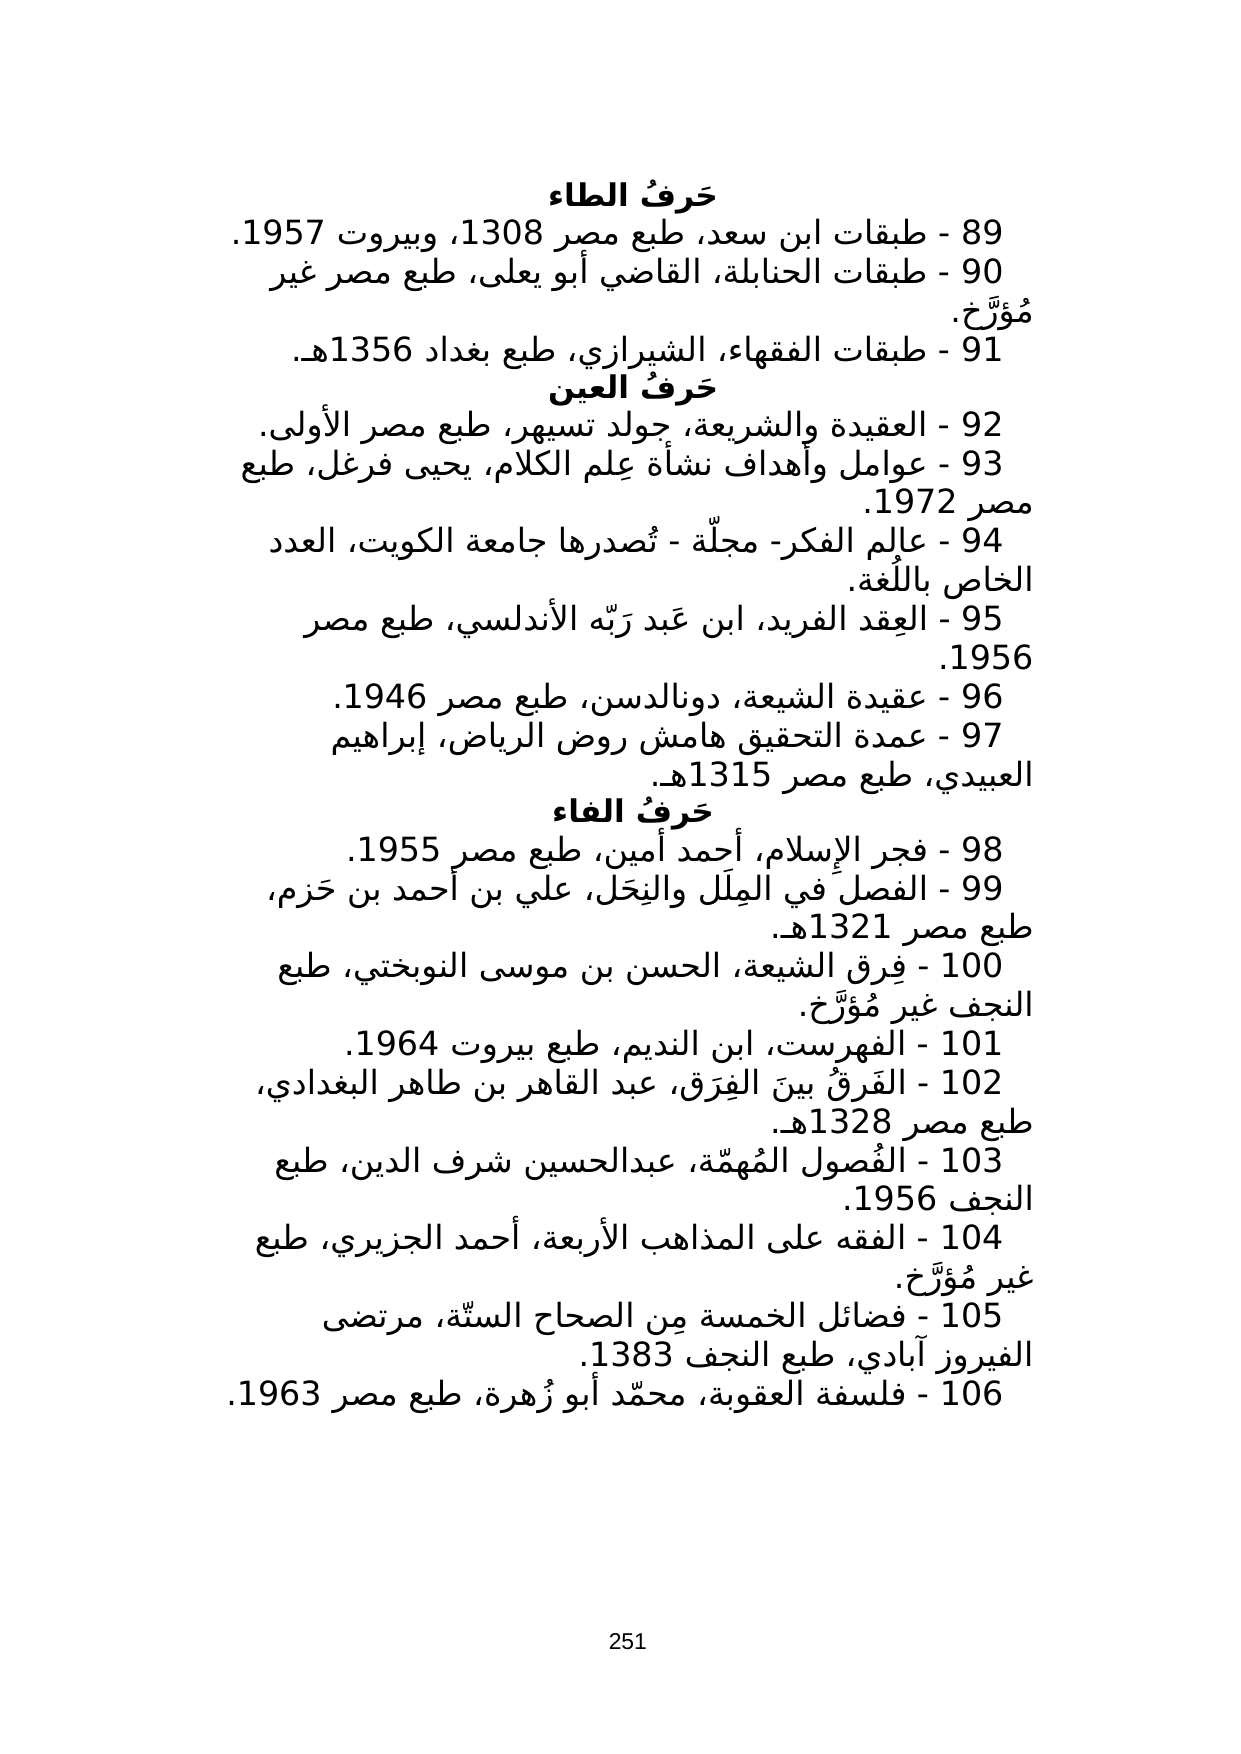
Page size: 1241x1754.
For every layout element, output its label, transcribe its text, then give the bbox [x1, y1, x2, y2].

text 89 - طبقات ابن سعد، طبع مصر 1308، وبيروت 1957. [222, 213, 1033, 252]
text 101 - الفهرست، ابن النديم، طبع بيروت 1964. [222, 1024, 1033, 1063]
text 92 - العقيدة والشريعة، جولد تسيهر، طبع مصر الأولى. [222, 405, 1033, 444]
text 104 - الفقه على المذاهب الأربعة، أحمد الجزيري، طبع غير مُؤرَّخ. [222, 1219, 1033, 1296]
text حَرفُ الفاء [222, 794, 1033, 830]
text حَرفُ الطاء [222, 177, 1033, 213]
text 97 - عمدة التحقيق هامش روض الرياض، إبراهيم العبيدي، طبع مصر 1315هـ. [222, 716, 1033, 794]
text حَرفُ العين [222, 369, 1033, 405]
text 102 - الفَرقُ بينَ الفِرَق، عبد القاهر بن طاهر البغدادي، طبع مصر 1328هـ. [222, 1063, 1033, 1141]
text 94 - عالم الفكر- مجلّة - تُصدرها جامعة الكويت، العدد الخاص باللُغة. [222, 522, 1033, 599]
text 91 - طبقات الفقهاء، الشيرازي، طبع بغداد 1356هـ. [222, 330, 1033, 369]
text 106 - فلسفة العقوبة، محمّد أبو زُهرة، طبع مصر 1963. [222, 1374, 1033, 1413]
text 90 - طبقات الحنابلة، القاضي أبو يعلى، طبع مصر غير مُؤرَّخ. [222, 252, 1033, 330]
text 95 - العِقد الفريد، ابن عَبد رَبّه الأندلسي، طبع مصر 1956. [222, 599, 1033, 677]
text 99 - الفصل في المِلَل والنِحَل، علي بن أحمد بن حَزم، طبع مصر 1321هـ. [222, 869, 1033, 947]
text 103 - الفُصول المُهمّة، عبدالحسين شرف الدين، طبع النجف 1956. [222, 1141, 1033, 1219]
text 93 - عوامل وأهداف نشأة عِلم الكلام، يحيى فرغل، طبع مصر 1972. [222, 444, 1033, 522]
text 96 - عقيدة الشيعة، دونالدسن، طبع مصر 1946. [222, 677, 1033, 716]
text 105 - فضائل الخمسة مِن الصحاح الستّة، مرتضى الفيروز آبادي، طبع النجف 1383. [222, 1296, 1033, 1374]
text 100 - فِرق الشيعة، الحسن بن موسى النوبختي، طبع النجف غير مُؤرَّخ. [222, 947, 1033, 1024]
text 98 - فجر الإِسلام، أحمد أمين، طبع مصر 1955. [222, 830, 1033, 869]
